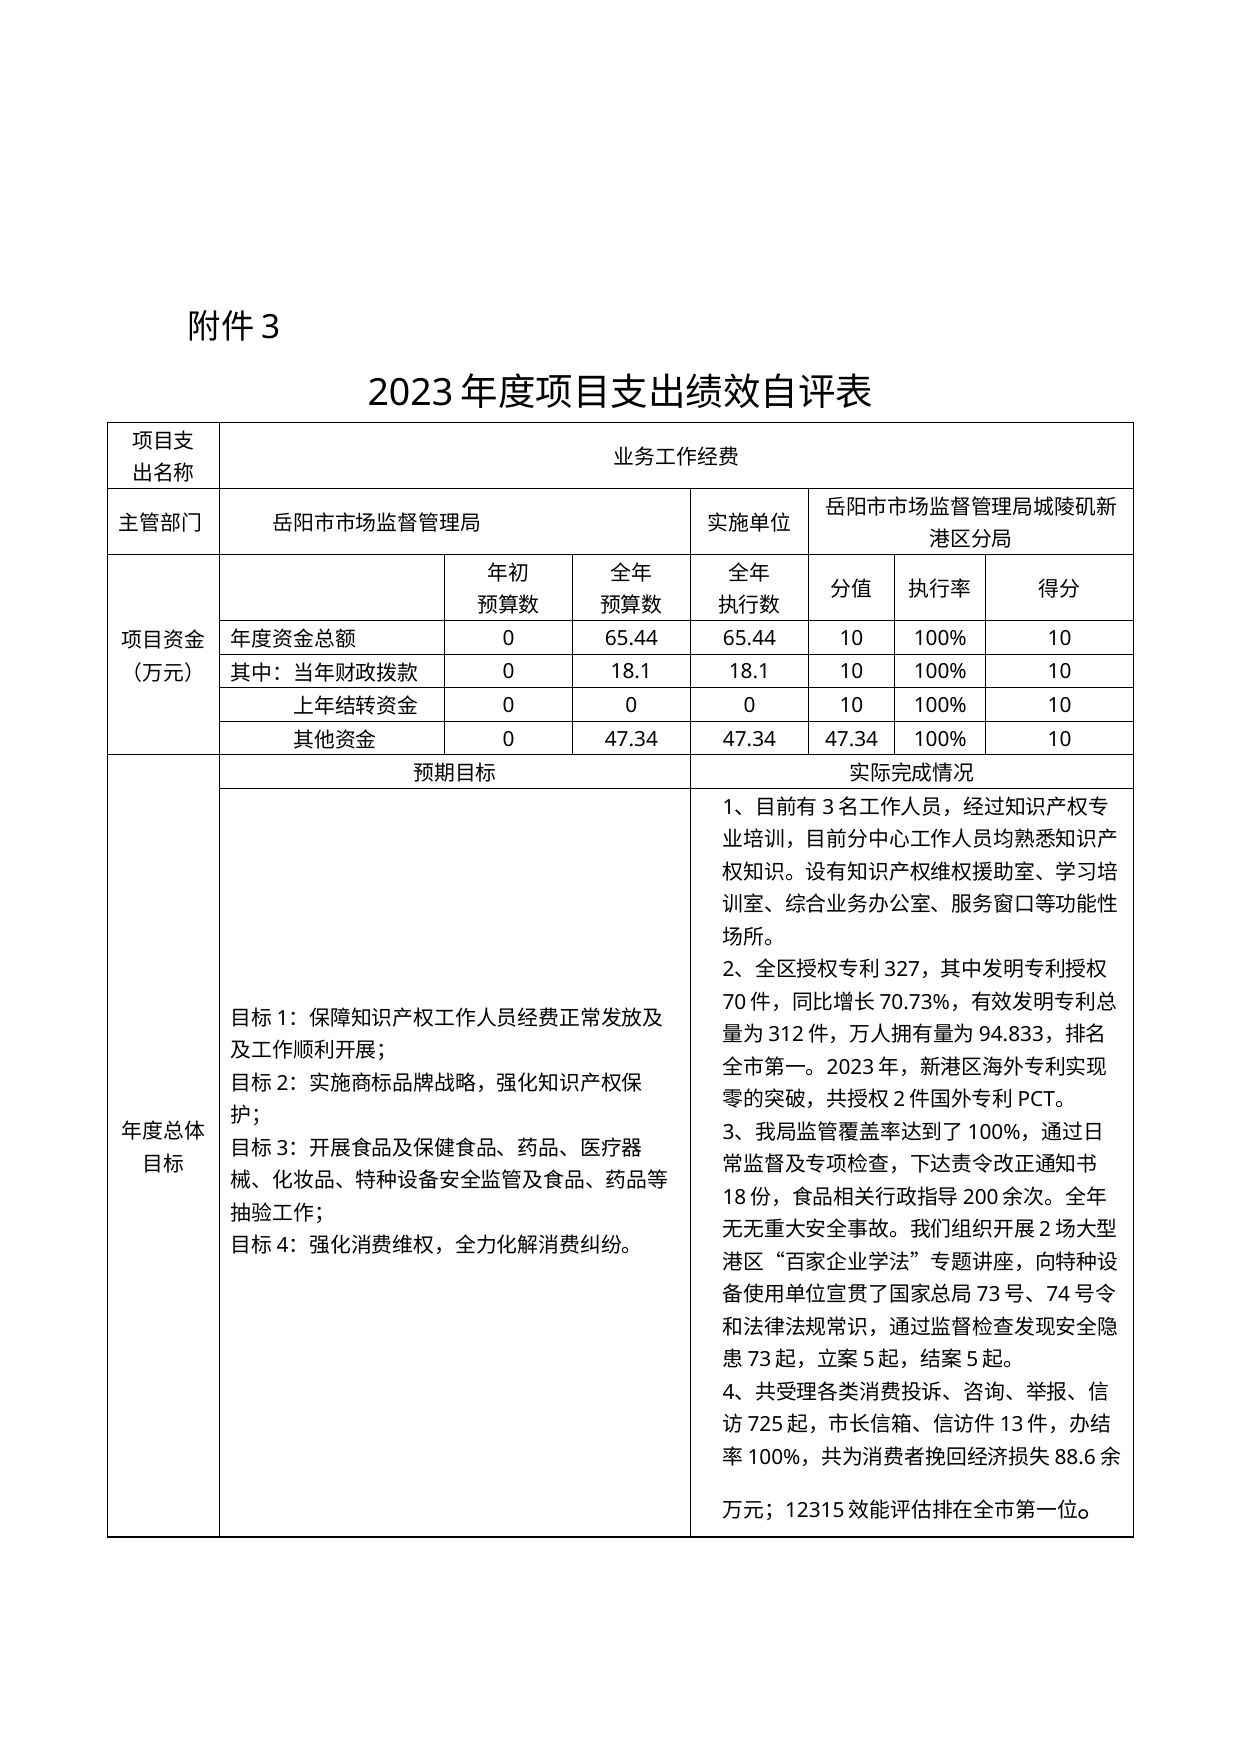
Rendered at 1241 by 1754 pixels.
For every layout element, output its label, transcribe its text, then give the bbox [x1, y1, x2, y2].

table_cell 0 [445, 722, 572, 754]
table_cell 0 [445, 621, 572, 654]
table_cell 得分 [986, 555, 1133, 620]
table_cell 岳阳市市场监督管理局 [220, 489, 690, 554]
table_cell [220, 555, 444, 620]
table_cell 10 [986, 655, 1133, 687]
table_cell 1、目前有 3名工作人员，经过知识产权专业培训，目前分中心工作人员均熟悉知识产权知识。设有知识产权维权援助室、学习培训室、综合业务办公室、服务窗口等功能性场所。 2、全区授权专利327，其中发明专利授权70件，同比增长70.73%，有效发明专利总量为312件，万人拥有量为94.833，排名全市第一。2023年，新港区海外专利实现零的突破，共授权2件国外专利PCT。 3、我局监管覆盖率达到了100%，通过日常监督及专项检查，下达责令改正通知书18份，食品相关行政指导200余次。全年无无重大安全事故。我们组织开展2场大型港区“百家企业学法”专题讲座，向特种设备使用单位宣贯了国家总局73号、74号令和法律法规常识，通过监督检查发现安全隐患73起，立案5起，结案5起。 4、共受理各类消费投诉、咨询、举报、信访725起，市长信箱、信访件13件，办结率100%，共为消费者挽回经济损失88.6余万元；12315效能评估排在全市第一位。 [691, 789, 1133, 1536]
table_cell 10 [986, 722, 1133, 754]
table_cell 执行率 [895, 555, 985, 620]
table_cell 年度总体目标 [108, 755, 219, 1536]
table_cell 65.44 [691, 621, 808, 654]
table_cell 主管部门 [108, 489, 219, 554]
table_cell 65.44 [573, 621, 690, 654]
table_cell 0 [573, 688, 690, 721]
table_header 项目支 出名称 [108, 423, 219, 488]
table_cell 100% [895, 722, 985, 754]
table_cell 0 [445, 688, 572, 721]
table_cell 10 [809, 621, 894, 654]
table_cell 目标1：保障知识产权工作人员经费正常发放及及工作顺利开展； 目标2：实施商标品牌战略，强化知识产权保护； 目标3：开展食品及保健食品、药品、医疗器械、化妆品、特种设备安全监管及食品、药品等抽验工作； 目标4：强化消费维权，全力化解消费纠纷。 [220, 789, 690, 1536]
table_cell 10 [809, 655, 894, 687]
table_header 业务工作经费 [220, 423, 1133, 488]
table_cell 47.34 [691, 722, 808, 754]
table_cell 年度资金总额 [220, 621, 444, 654]
table_cell 全年 预算数 [573, 555, 690, 620]
table_cell 上年结转资金 [220, 688, 444, 721]
table_cell 项目资金 （万元） [108, 555, 219, 754]
table_cell 18.1 [691, 655, 808, 687]
table_cell 47.34 [809, 722, 894, 754]
table_cell 18.1 [573, 655, 690, 687]
table_cell 预期目标 [220, 755, 690, 788]
table_cell 10 [809, 688, 894, 721]
table_cell 实际完成情况 [691, 755, 1133, 788]
table_cell 10 [986, 688, 1133, 721]
text 2023年度项目支出绩效自评表 [187, 357, 1053, 422]
table_cell 其他资金 [220, 722, 444, 754]
table_cell 100% [895, 688, 985, 721]
table_cell 其中：当年财政拨款 [220, 655, 444, 687]
text 附件3 [187, 292, 1053, 357]
table_cell 年初 预算数 [445, 555, 572, 620]
table_cell 全年 执行数 [691, 555, 808, 620]
table_cell 分值 [809, 555, 894, 620]
table_cell 实施单位 [691, 489, 808, 554]
table_cell 0 [445, 655, 572, 687]
table_cell 100% [895, 655, 985, 687]
table_cell 10 [986, 621, 1133, 654]
table_cell 岳阳市市场监督管理局城陵矶新港区分局 [809, 489, 1133, 554]
table_cell 47.34 [573, 722, 690, 754]
table_cell 100% [895, 621, 985, 654]
table_cell 0 [691, 688, 808, 721]
